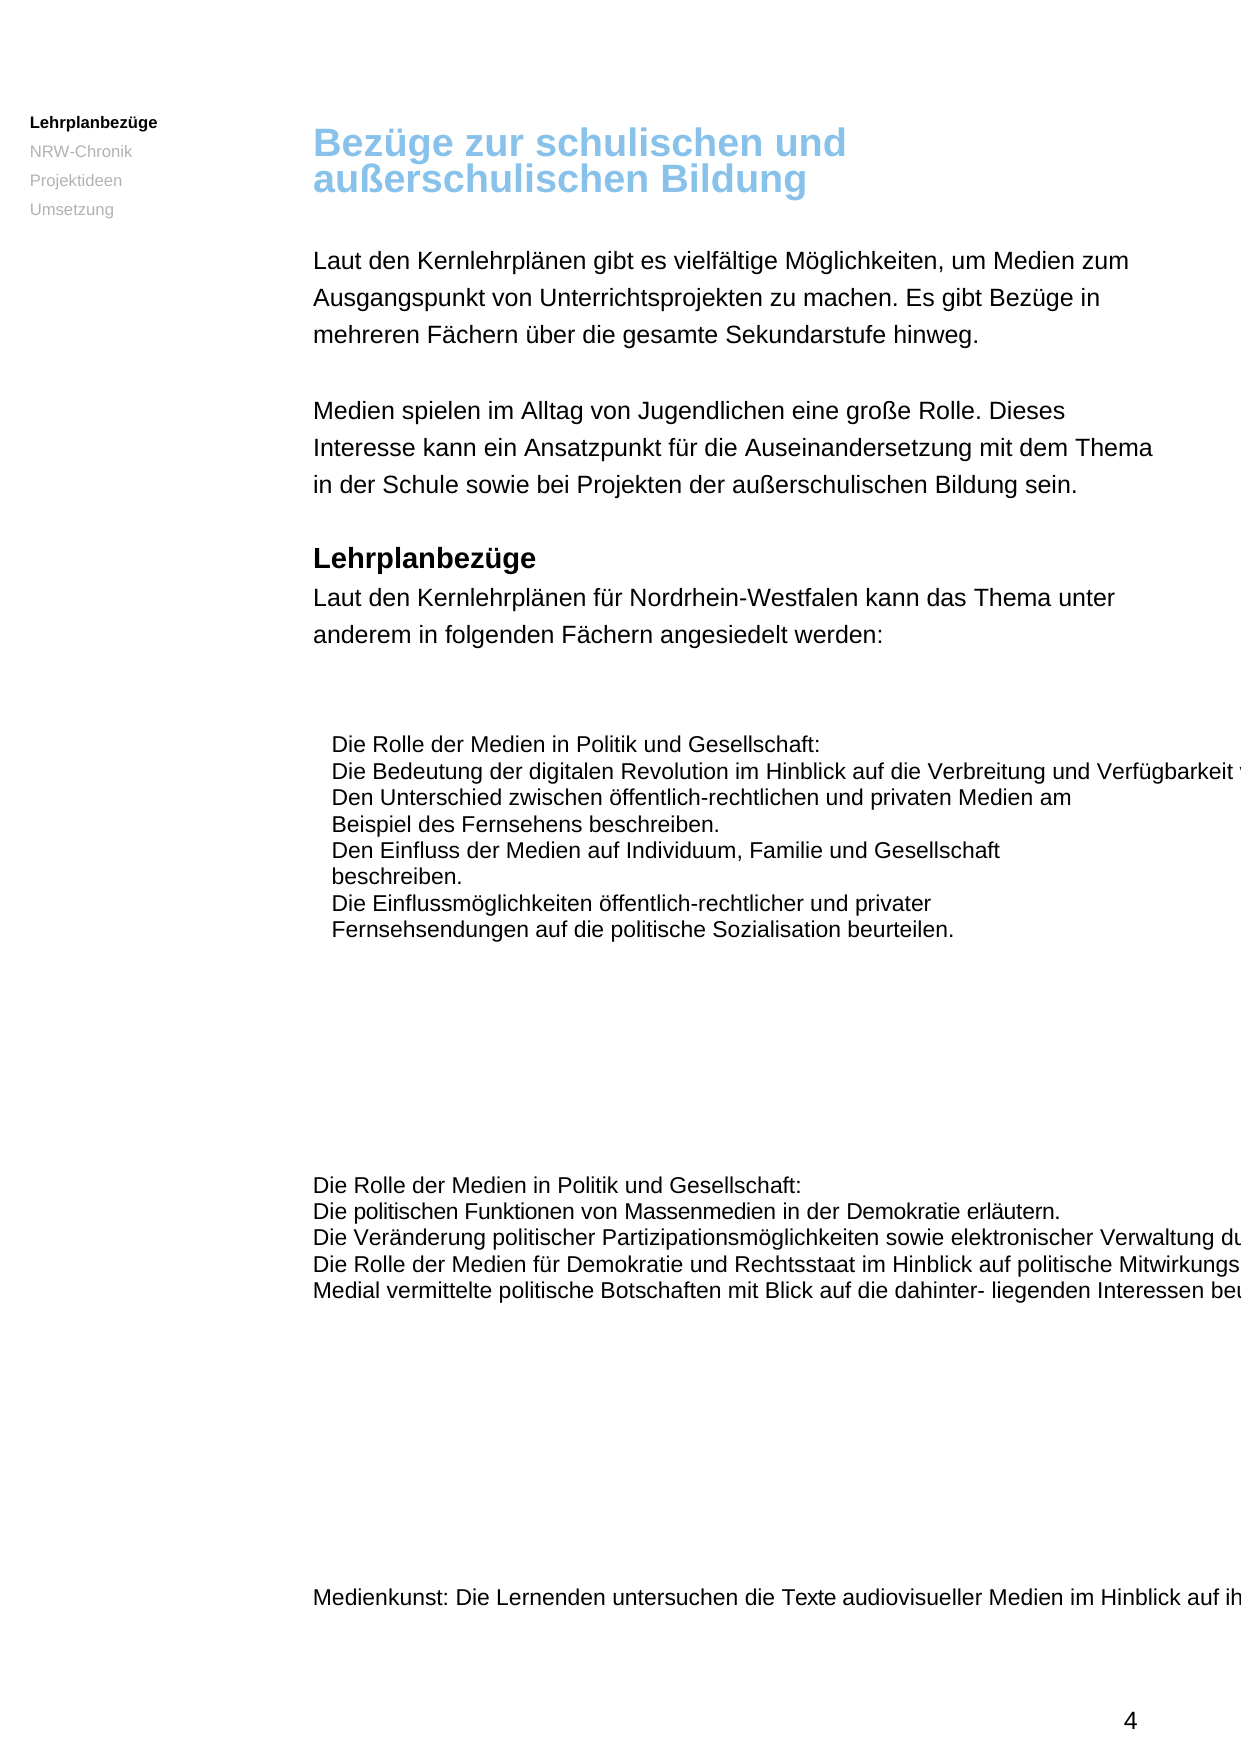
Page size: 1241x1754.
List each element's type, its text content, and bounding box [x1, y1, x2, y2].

text Laut den Kernlehrplänen für Nordrhein-Westfalen kann das Thema unter anderem in folgenden Fächern angesiedelt werden: [313, 583, 1132, 649]
text Laut den Kernlehrplänen gibt es vielfältige Möglichkeiten, um Medien zum Ausgangspunkt von Unterrichtsprojekten zu machen. Es gibt Bezüge in mehreren Fächern über die gesamte Sekundarstufe hinweg. [313, 246, 1132, 349]
subtitle Bezüge zur schulischen und außerschulischen Bildung [313, 127, 849, 201]
subtitle Lehrplanbezüge [313, 542, 1165, 575]
text Medien spielen im Alltag von Jugendlichen eine große Rolle. Dieses Interesse kann ein Ansatzpunkt für die Auseinandersetzung mit dem Thema in der Schule sowie bei Projekten der außerschulischen Bildung sein. [313, 396, 1165, 499]
text Lehrplanbezüge NRW-Chronik Projektideen Umsetzung [29, 113, 157, 218]
